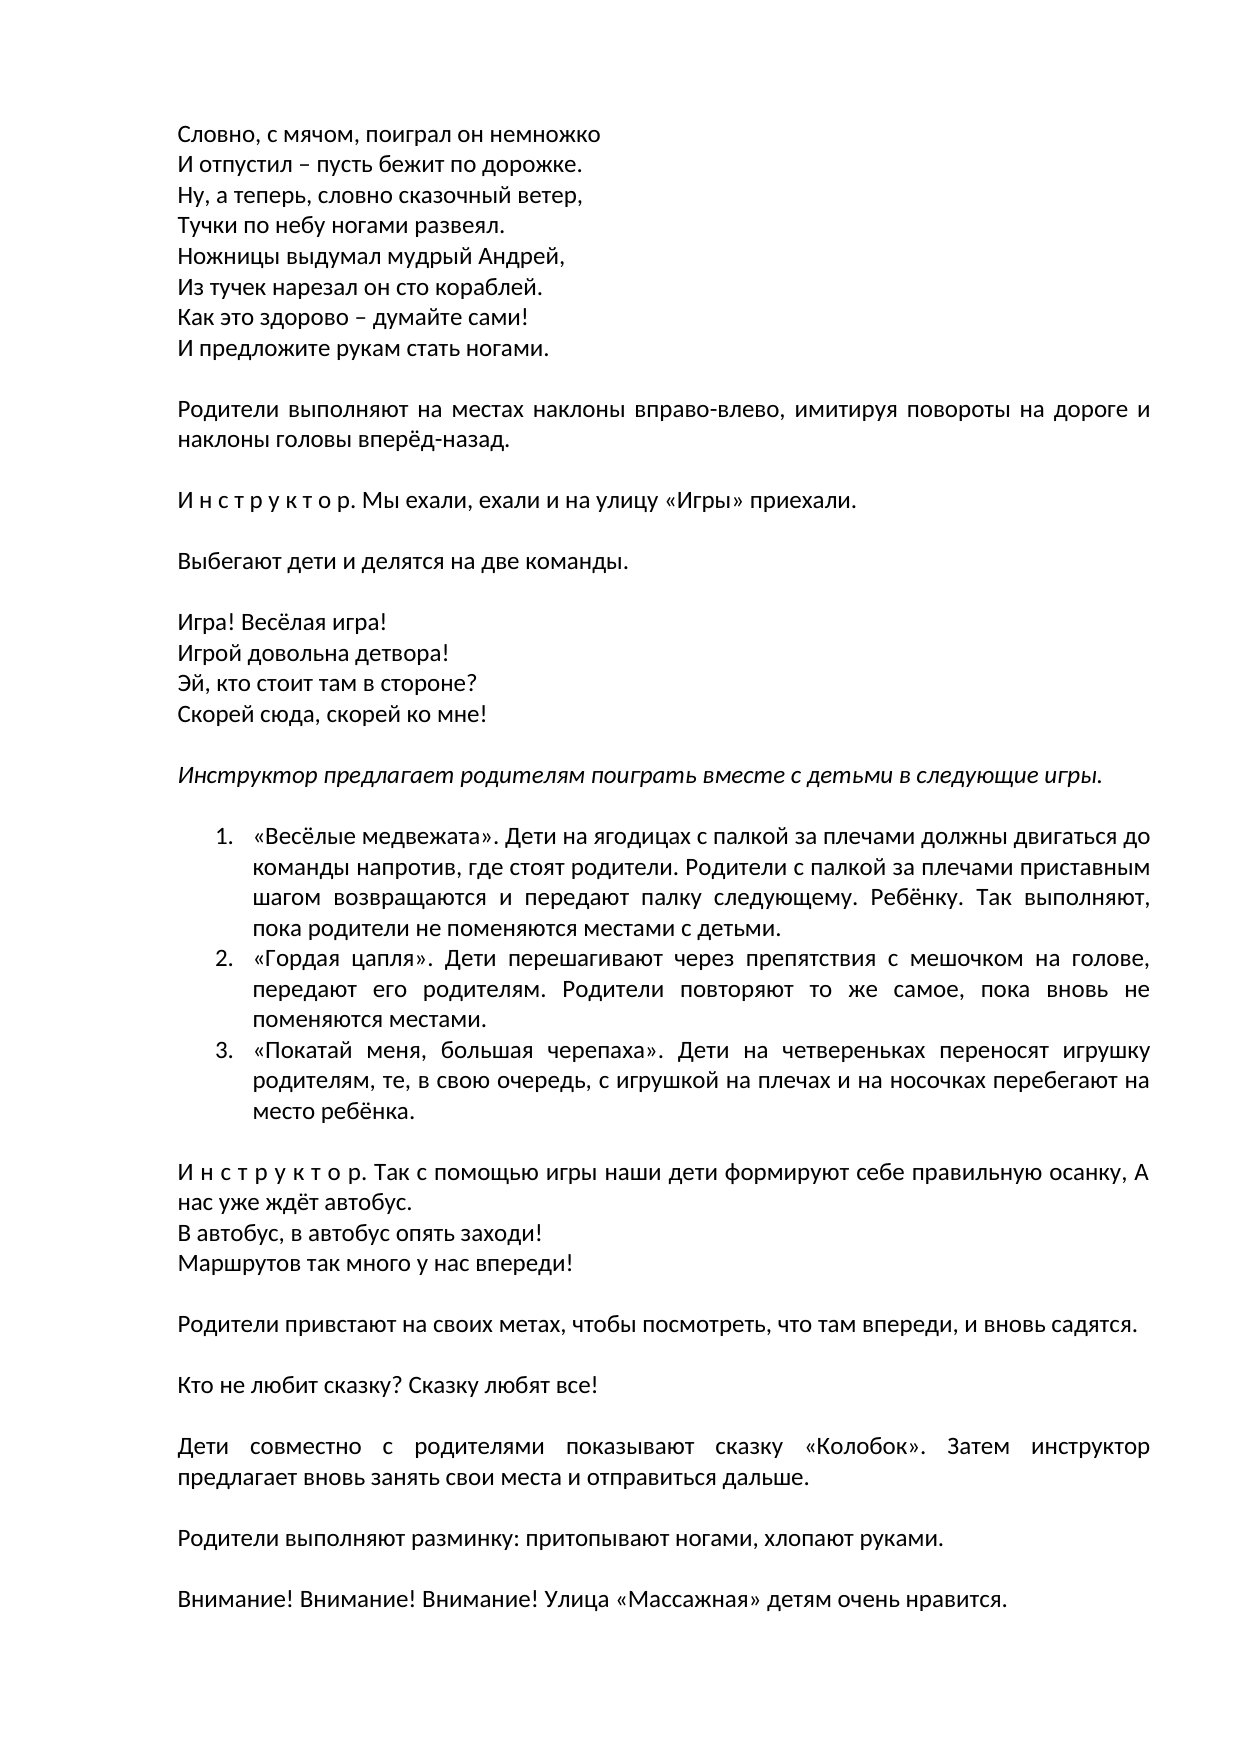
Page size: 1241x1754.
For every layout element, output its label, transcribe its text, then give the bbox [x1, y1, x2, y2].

text И н с т р у к т о р. Так с помощью игры наши дети формируют себе правильную осанку, А нас уже ждёт автобус. [177, 1156, 1152, 1217]
text Выбегают дети и делятся на две команды. [177, 545, 1152, 576]
text Дети совместно с родителями показывают сказку «Колобок». Затем инструктор предлагает вновь занять свои места и отправиться дальше. [177, 1431, 1152, 1492]
text И отпустил – пусть бежит по дорожке. [177, 149, 1152, 179]
text Эй, кто стоит там в стороне? [177, 667, 1152, 698]
text В автобус, в автобус опять заходи! [177, 1217, 1152, 1247]
text И н с т р у к т о р. Мы ехали, ехали и на улицу «Игры» приехали. [177, 484, 1152, 515]
text Родители выполняют на местах наклоны вправо-влево, имитируя повороты на дороге и наклоны головы вперёд-назад. [177, 393, 1152, 454]
text Ножницы выдумал мудрый Андрей, [177, 240, 1152, 271]
text Словно, с мячом, поиграл он немножко [177, 118, 1152, 149]
text Ну, а теперь, словно сказочный ветер, [177, 179, 1152, 210]
text Кто не любит сказку? Сказку любят все! [177, 1369, 1152, 1400]
text И предложите рукам стать ногами. [177, 332, 1152, 362]
text Игра! Весёлая игра! [177, 606, 1152, 637]
text Маршрутов так много у нас впереди! [177, 1247, 1152, 1278]
text Родители выполняют разминку: притопывают ногами, хлопают руками. [177, 1522, 1152, 1553]
text Внимание! Внимание! Внимание! Улица «Массажная» детям очень нравится. [177, 1583, 1152, 1614]
list «Покатай меня, большая черепаха». Дети на четвереньках переносят игрушку родителям, те, в свою очередь, с игрушкой на плечах и на носочках перебегают на место ребёнка. [215, 1034, 1152, 1125]
text Тучки по небу ногами развеял. [177, 210, 1152, 240]
text Из тучек нарезал он сто кораблей. [177, 271, 1152, 301]
text Игрой довольна детвора! [177, 637, 1152, 667]
list «Гордая цапля». Дети перешагивают через препятствия с мешочком на голове, передают его родителям. Родители повторяют то же самое, пока вновь не поменяются местами. [215, 942, 1152, 1034]
text Как это здорово – думайте сами! [177, 301, 1152, 332]
list «Весёлые медвежата». Дети на ягодицах с палкой за плечами должны двигаться до команды напротив, где стоят родители. Родители с палкой за плечами приставным шагом возвращаются и передают палку следующему. Ребёнку. Так выполняют, пока родители не поменяются местами с детьми. [215, 820, 1152, 942]
text Скорей сюда, скорей ко мне! [177, 698, 1152, 728]
text Родители привстают на своих метах, чтобы посмотреть, что там впереди, и вновь садятся. [177, 1308, 1152, 1339]
text Инструктор предлагает родителям поиграть вместе с детьми в следующие игры. [177, 759, 1152, 789]
